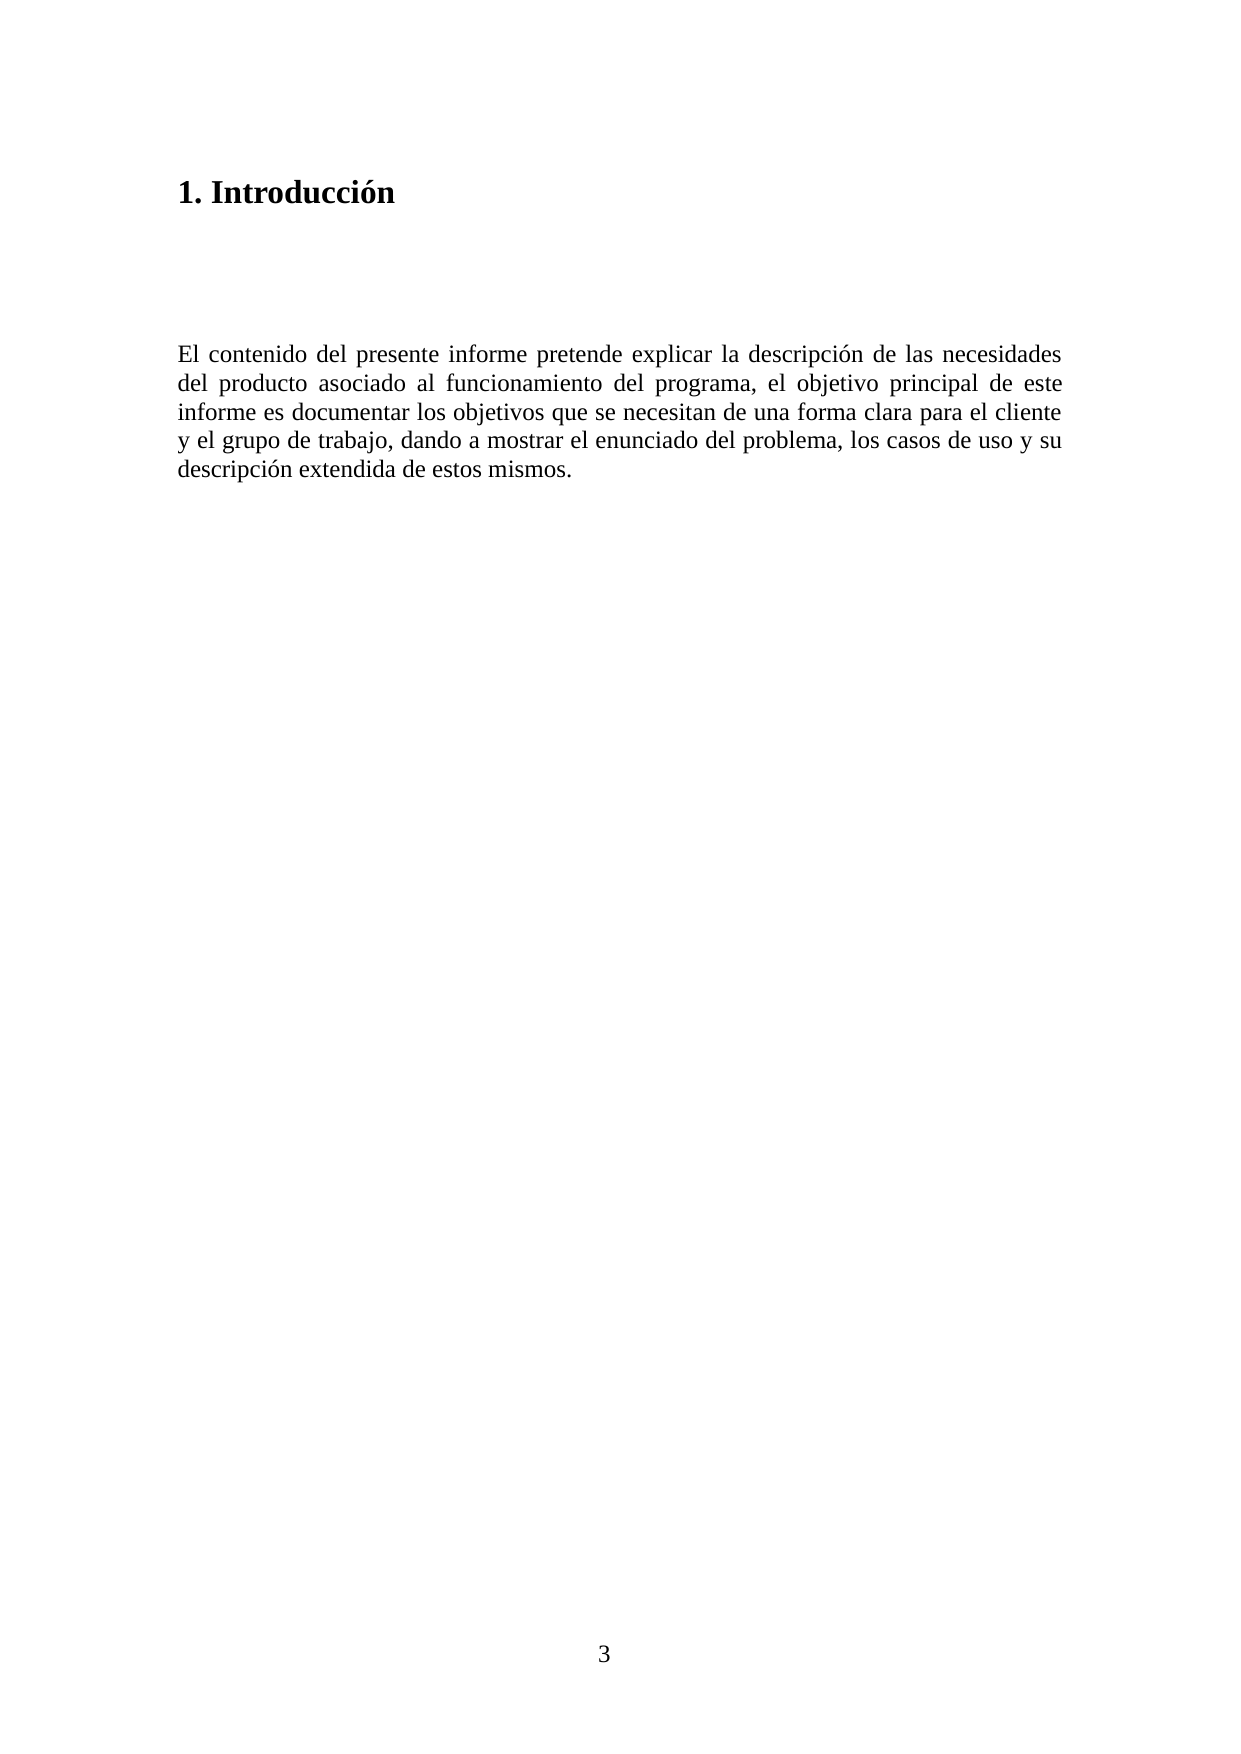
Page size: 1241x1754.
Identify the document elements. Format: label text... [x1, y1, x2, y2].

text El contenido del presente informe pretende explicar la descripción de las necesidades del producto asociado al funcionamiento del programa, el objetivo principal de este informe es documentar los objetivos que se necesitan de una forma clara para el cliente y el grupo de trabajo, dando a mostrar el enunciado del problema, los casos de uso y su descripción extendida de estos mismos. [177, 339, 1063, 483]
subtitle 1. Introducción [177, 173, 1063, 211]
